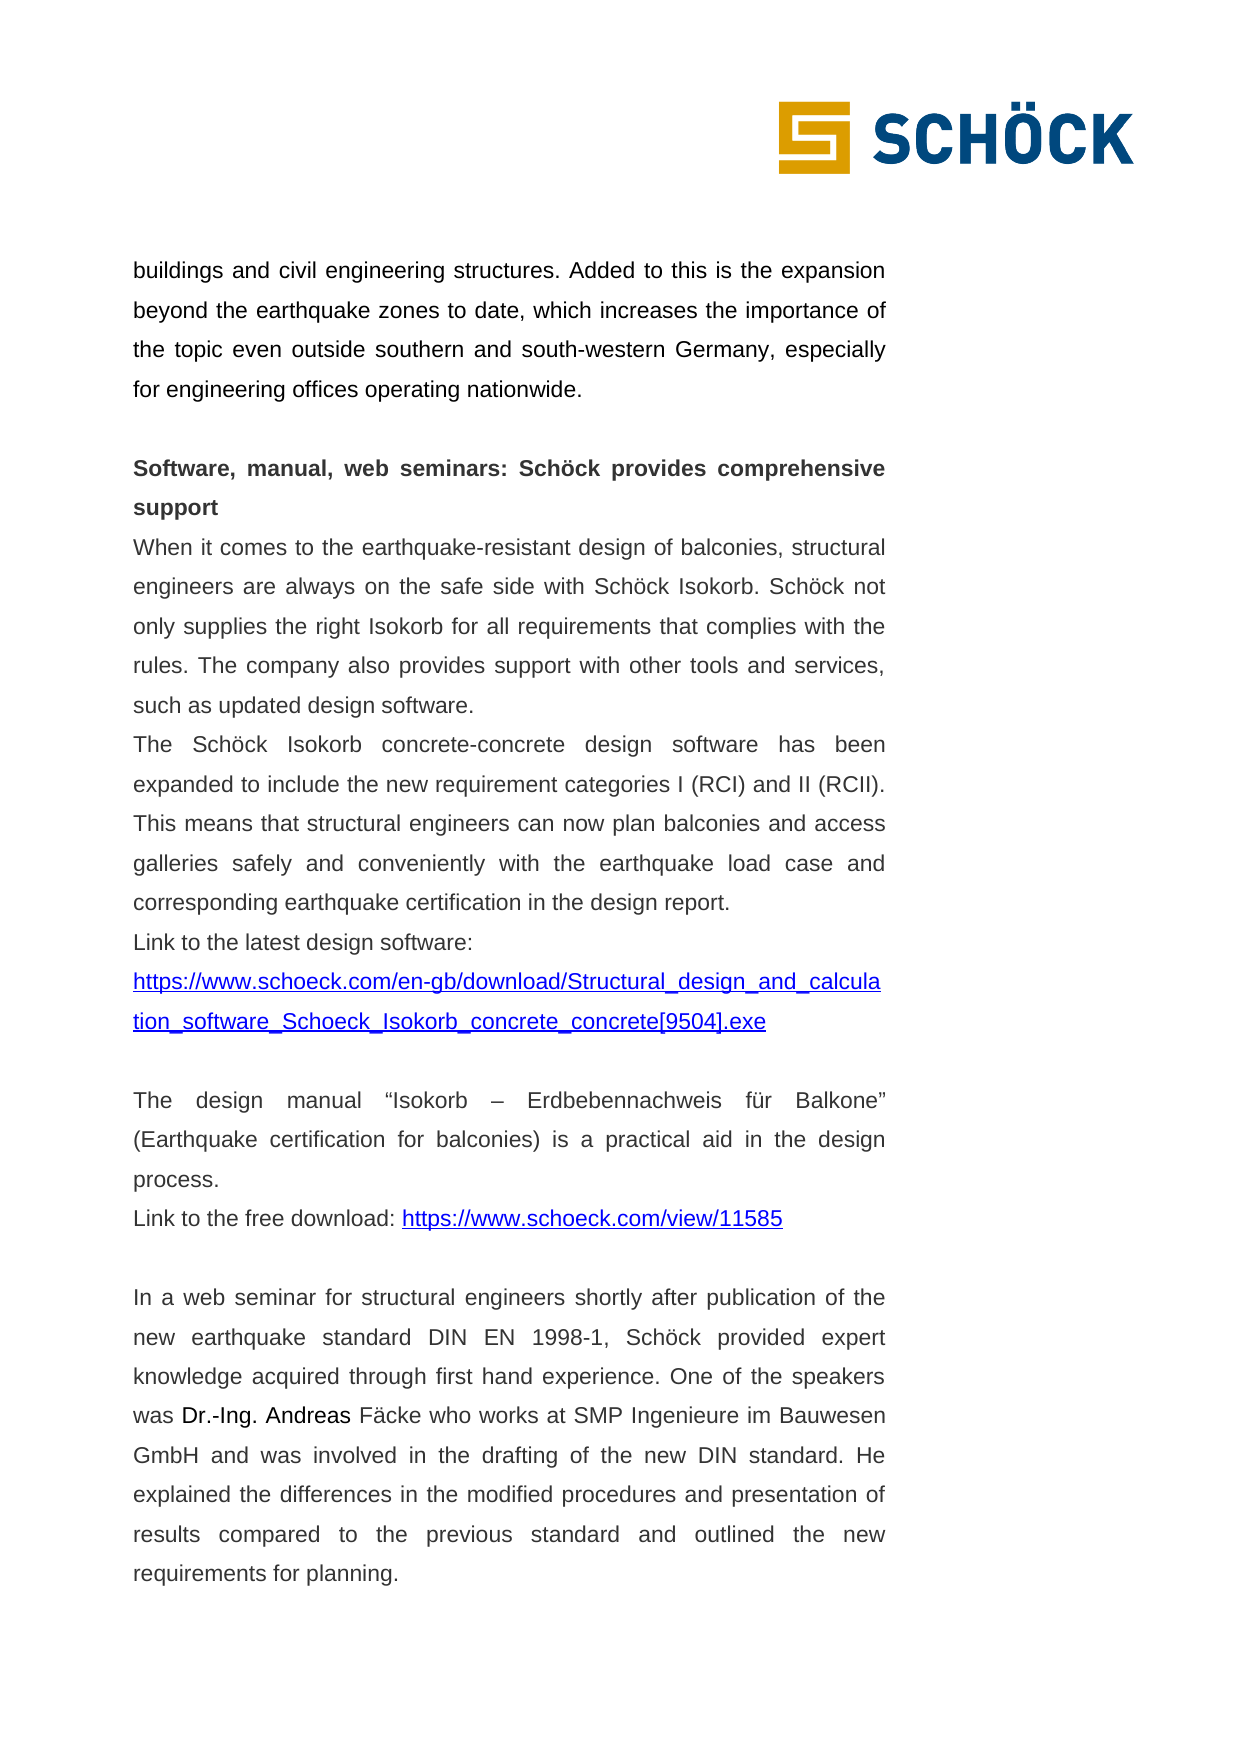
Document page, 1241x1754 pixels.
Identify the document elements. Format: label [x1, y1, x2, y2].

picture [778, 101, 1134, 174]
